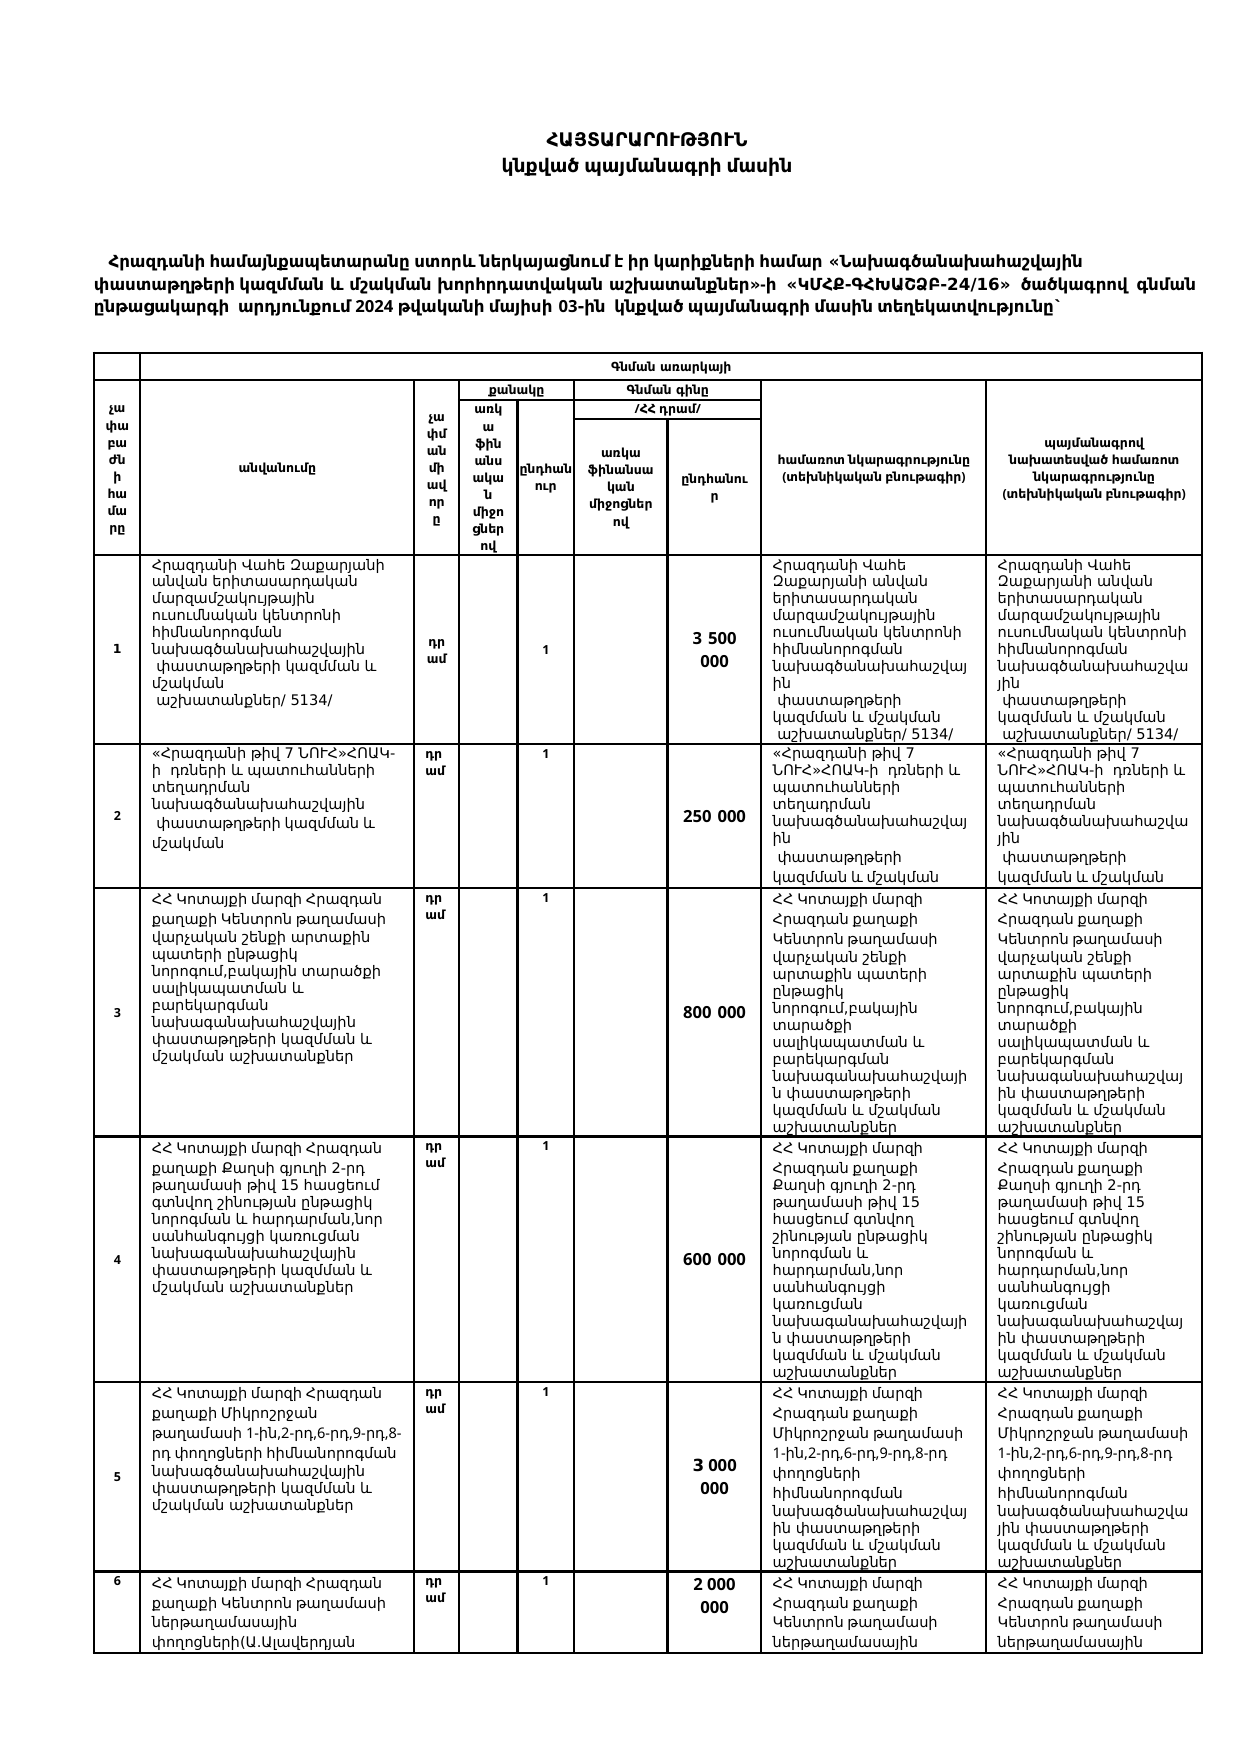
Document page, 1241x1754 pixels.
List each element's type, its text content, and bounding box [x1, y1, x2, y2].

table_header [95, 354, 139, 379]
table_cell 1 [519, 745, 573, 887]
table_cell դրամ [415, 1138, 458, 1381]
table_cell չափաբաժնի համարը [95, 381, 139, 554]
table_cell [460, 1383, 516, 1570]
table_cell «Հրազդանի թիվ 7 ՆՈՒՀ»ՀՈԱԿ-ի դռների և պատուհանների տեղադրման նախագծանախահաշվային փաստաթղթերի կազմման և մշակման [987, 745, 1201, 887]
table_cell [575, 1383, 666, 1570]
table_cell 250 000 [669, 745, 760, 887]
table_cell «Հրազդանի թիվ 7 ՆՈՒՀ»ՀՈԱԿ-ի դռների և պատուհանների տեղադրման նախագծանախահաշվային փաստաթղթերի կազմման և մշակման [141, 745, 413, 887]
table_cell [460, 556, 516, 743]
table_cell 3 [95, 889, 139, 1135]
table_cell ՀՀ Կոտայքի մարզի Հրազդան քաղաքի Կենտրոն թաղամասի վարչական շենքի արտաքին պատերի ընթացիկ նորոգում,բակային տարածքի սալիկապատման և բարեկարգման նախագանախահաշվային փաստաթղթերի կազմման և մշակման աշխատանքներ [987, 889, 1201, 1135]
table_cell ՀՀ Կոտայքի մարզի Հրազդան քաղաքի Կենտրոն թաղամասի վարչական շենքի արտաքին պատերի ընթացիկ նորոգում,բակային տարածքի սալիկապատման և բարեկարգման նախագանախահաշվային փաստաթղթերի կազմման և մշակման աշխատանքներ [141, 889, 413, 1135]
table_cell պայմանագրով նախատեսված համառոտ նկարագրությունը (տեխնիկական բնութագիր) [987, 381, 1201, 554]
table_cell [987, 1573, 1201, 1652]
table_cell ՀՀ Կոտայքի մարզի Հրազդան քաղաքի Միկրոշրջան թաղամասի 1-ին,2-րդ,6-րդ,9-րդ,8-րդ փողոցների հիմնանորոգման նախագծանախահաշվային փաստաթղթերի կազմման և մշակման աշխատանքներ [141, 1383, 413, 1570]
table_cell Հրազդանի Վահե Զաքարյանի անվան երիտասարդական մարզամշակույթային ուսումնական կենտրոնի հիմնանորոգման նախագծանախահաշվային փաստաթղթերի կազմման և մշակման աշխատանքներ/ 5134/ [987, 556, 1201, 743]
table_cell [575, 556, 666, 743]
table_cell դրամ [415, 1573, 458, 1652]
table_cell ՀՀ Կոտայքի մարզի Հրազդան քաղաքի Միկրոշրջան թաղամասի 1-ին,2-րդ,6-րդ,9-րդ,8-րդ փողոցների հիմնանորոգման նախագծանախահաշվային փաստաթղթերի կազմման և մշակման աշխատանքներ [987, 1383, 1201, 1570]
table_cell անվանումը [141, 381, 413, 554]
table_cell 1 [519, 1138, 573, 1381]
text ՀԱՅՏԱՐԱՐՈՒԹՅՈՒՆ [94, 127, 1200, 152]
table_cell համառոտ նկարագրությունը (տեխնիկական բնութագիր) [762, 381, 985, 554]
table_cell [460, 745, 516, 887]
table_cell 3 500 000 [669, 556, 760, 743]
table_cell 2 [95, 745, 139, 887]
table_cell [762, 1573, 985, 1652]
table_cell /ՀՀ դրամ/ [575, 401, 760, 418]
table_cell դրամ [415, 556, 458, 743]
table_cell 5 [95, 1383, 139, 1570]
table_cell [460, 889, 516, 1135]
table_cell Գնման գինը [575, 381, 760, 398]
table_cell [460, 1138, 516, 1381]
text Հրազդանի համայնքապետարանը ստորև ներկայացնում է իր կարիքների համար «Նախագծանախահաշվային փաստաթղթերի կազմման և մշակման խորհրդատվական աշխատանքներ»-ի «ԿՄՀՔ-ԳՀԽԱՇՁԲ-24/16» ծածկագրով գնման ընթացակարգի արդյունքում 2024 թվականի մայիսի 03-ին կնքված պայմանագրի մասին տեղեկատվությունը` [94, 249, 1200, 318]
table_cell ընդհանուր [669, 420, 760, 554]
table_cell 1 [95, 556, 139, 743]
table_cell չափման միավորը [415, 381, 458, 554]
table_cell [575, 889, 666, 1135]
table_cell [141, 1573, 413, 1652]
table_cell ՀՀ Կոտայքի մարզի Հրազդան քաղաքի Քաղսի գյուղի 2-րդ թաղամասի թիվ 15 հասցեում գտնվող շինության ընթացիկ նորոգման և հարդարման,նոր սանհանգույցի կառուցման նախագանախահաշվային փաստաթղթերի կազմման և մշակման աշխատանքներ [987, 1138, 1201, 1381]
table_cell 1 [519, 889, 573, 1135]
table_cell 600 000 [669, 1138, 760, 1381]
table_cell 3 000 000 [669, 1383, 760, 1570]
table_cell ՀՀ Կոտայքի մարզի Հրազդան քաղաքի Կենտրոն թաղամասի վարչական շենքի արտաքին պատերի ընթացիկ նորոգում,բակային տարածքի սալիկապատման և բարեկարգման նախագանախահաշվային փաստաթղթերի կազմման և մշակման աշխատանքներ [762, 889, 985, 1135]
table_cell առկա ֆինանսական միջոցներով [460, 401, 516, 554]
table_cell [575, 1573, 666, 1652]
table_cell դրամ [415, 1383, 458, 1570]
table_cell 2 000 000 [669, 1573, 760, 1652]
table_cell [460, 1573, 516, 1652]
table_cell 4 [95, 1138, 139, 1381]
table_cell դրամ [415, 889, 458, 1135]
table_cell 1 [519, 1573, 573, 1652]
table_cell Հրազդանի Վահե Զաքարյանի անվան երիտասարդական մարզամշակույթային ուսումնական կենտրոնի հիմնանորոգման նախագծանախահաշվային փաստաթղթերի կազմման և մշակման աշխատանքներ/ 5134/ [141, 556, 413, 743]
table_cell ՀՀ Կոտայքի մարզի Հրազդան քաղաքի Քաղսի գյուղի 2-րդ թաղամասի թիվ 15 հասցեում գտնվող շինության ընթացիկ նորոգման և հարդարման,նոր սանհանգույցի կառուցման նախագանախահաշվային փաստաթղթերի կազմման և մշակման աշխատանքներ [762, 1138, 985, 1381]
table_cell ՀՀ Կոտայքի մարզի Հրազդան քաղաքի Միկրոշրջան թաղամասի 1-ին,2-րդ,6-րդ,9-րդ,8-րդ փողոցների հիմնանորոգման նախագծանախահաշվային փաստաթղթերի կազմման և մշակման աշխատանքներ [762, 1383, 985, 1570]
table_cell 6 [95, 1573, 139, 1652]
table_cell «Հրազդանի թիվ 7 ՆՈՒՀ»ՀՈԱԿ-ի դռների և պատուհանների տեղադրման նախագծանախահաշվային փաստաթղթերի կազմման և մշակման [762, 745, 985, 887]
table_header Գնման առարկայի [141, 354, 1201, 379]
table_cell Հրազդանի Վահե Զաքարյանի անվան երիտասարդական մարզամշակույթային ուսումնական կենտրոնի հիմնանորոգման նախագծանախահաշվային փաստաթղթերի կազմման և մշակման աշխատանքներ/ 5134/ [762, 556, 985, 743]
table_cell [575, 745, 666, 887]
text կնքված պայմանագրի մասին [94, 152, 1200, 178]
table_cell [575, 1138, 666, 1381]
table_cell 1 [519, 556, 573, 743]
table_cell ընդհանուր [519, 401, 573, 554]
table_cell ՀՀ Կոտայքի մարզի Հրազդան քաղաքի Քաղսի գյուղի 2-րդ թաղամասի թիվ 15 հասցեում գտնվող շինության ընթացիկ նորոգման և հարդարման,նոր սանհանգույցի կառուցման նախագանախահաշվային փաստաթղթերի կազմման և մշակման աշխատանքներ [141, 1138, 413, 1381]
table_cell 800 000 [669, 889, 760, 1135]
table_cell առկա ֆինանսական միջոցներով [575, 420, 666, 554]
table_cell դրամ [415, 745, 458, 887]
table_cell քանակը [460, 381, 573, 398]
table_cell 1 [519, 1383, 573, 1570]
